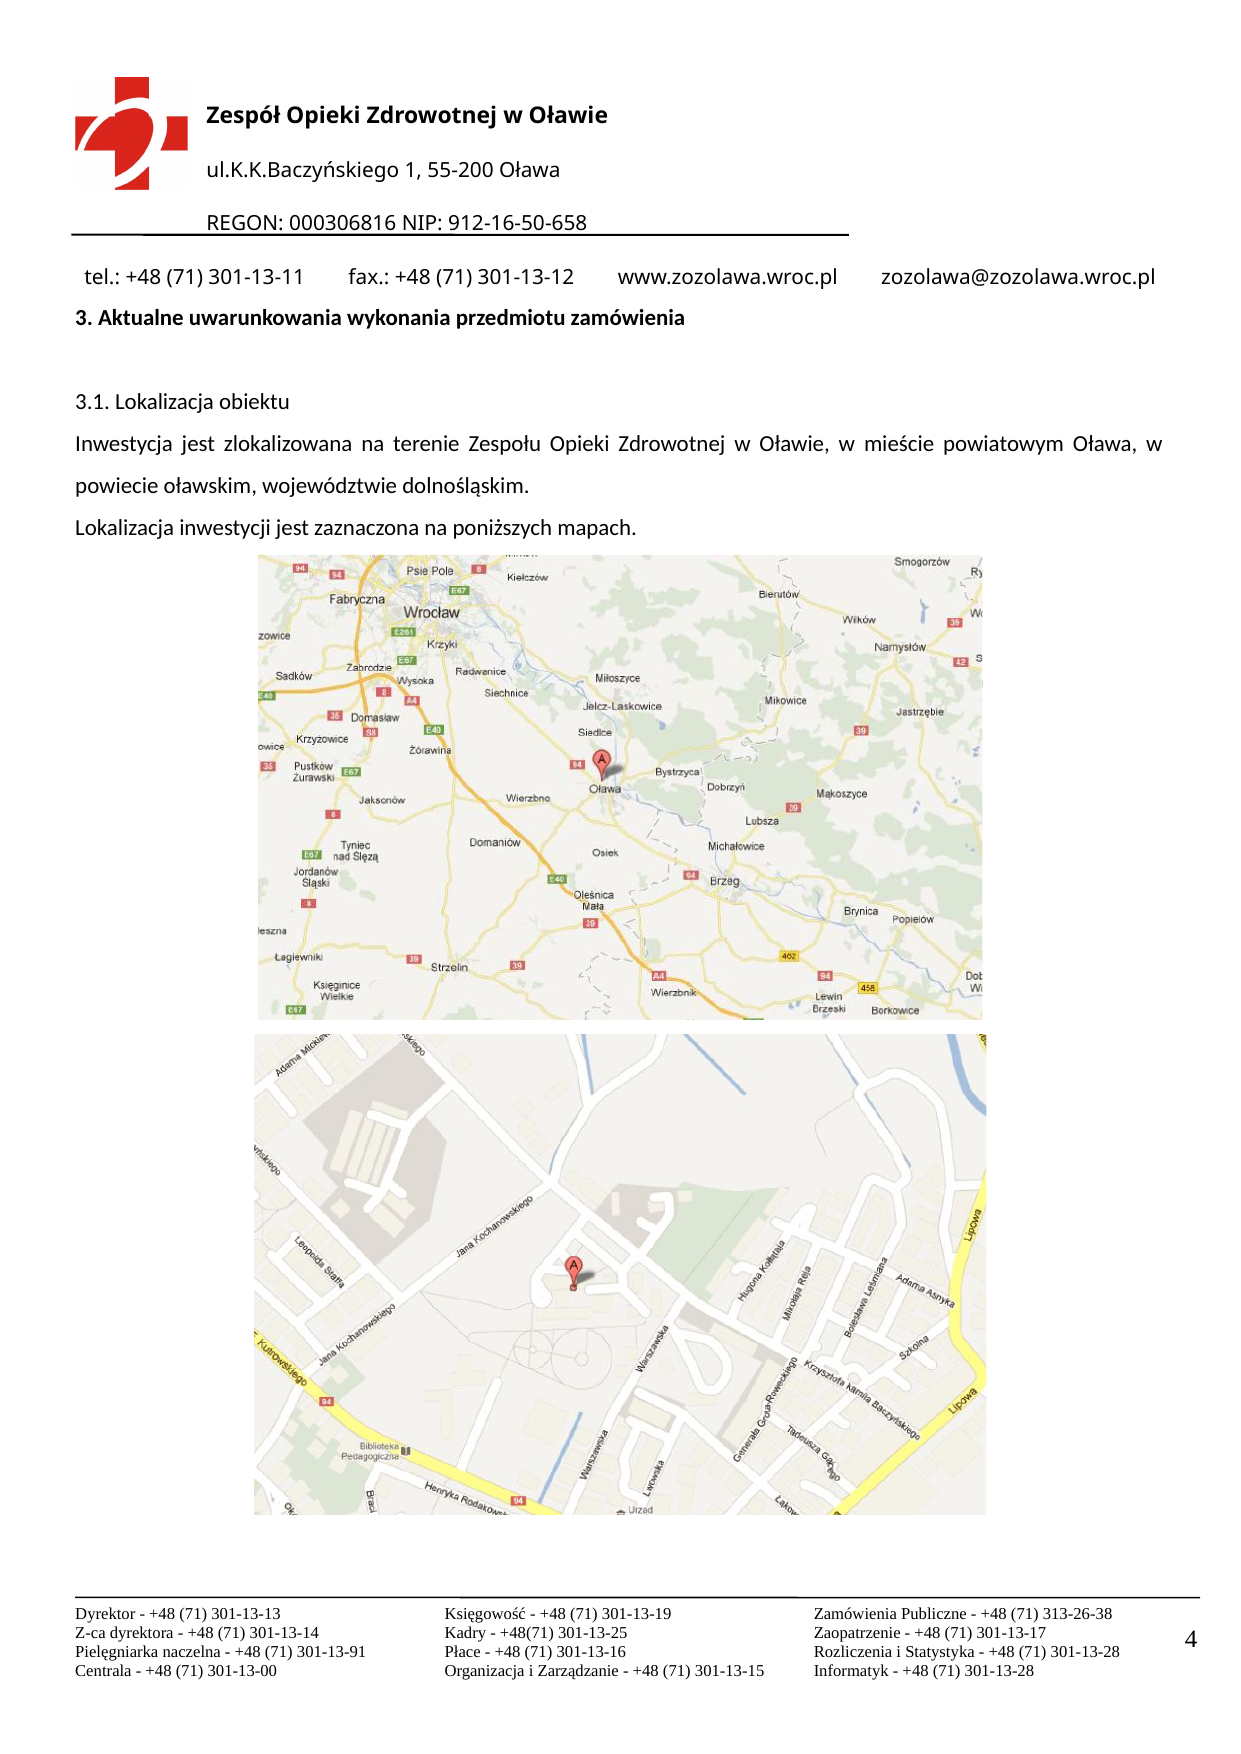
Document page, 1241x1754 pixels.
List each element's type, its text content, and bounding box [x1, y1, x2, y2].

text 3. Aktualne uwarunkowania wykonania przedmiotu zamówienia [75, 303, 1165, 331]
text Inwestycja jest zlokalizowana na terenie Zespołu Opieki Zdrowotnej w Oławie, w mieście powiatowym Oława, w powiecie oławskim, województwie dolnośląskim. [75, 429, 1165, 499]
picture [254, 1034, 987, 1515]
picture [258, 554, 983, 1020]
picture [75, 77, 188, 190]
text 3.1. Lokalizacja obiektu [75, 387, 1165, 415]
text Lokalizacja inwestycji jest zaznaczona na poniższych mapach. [75, 513, 1165, 541]
